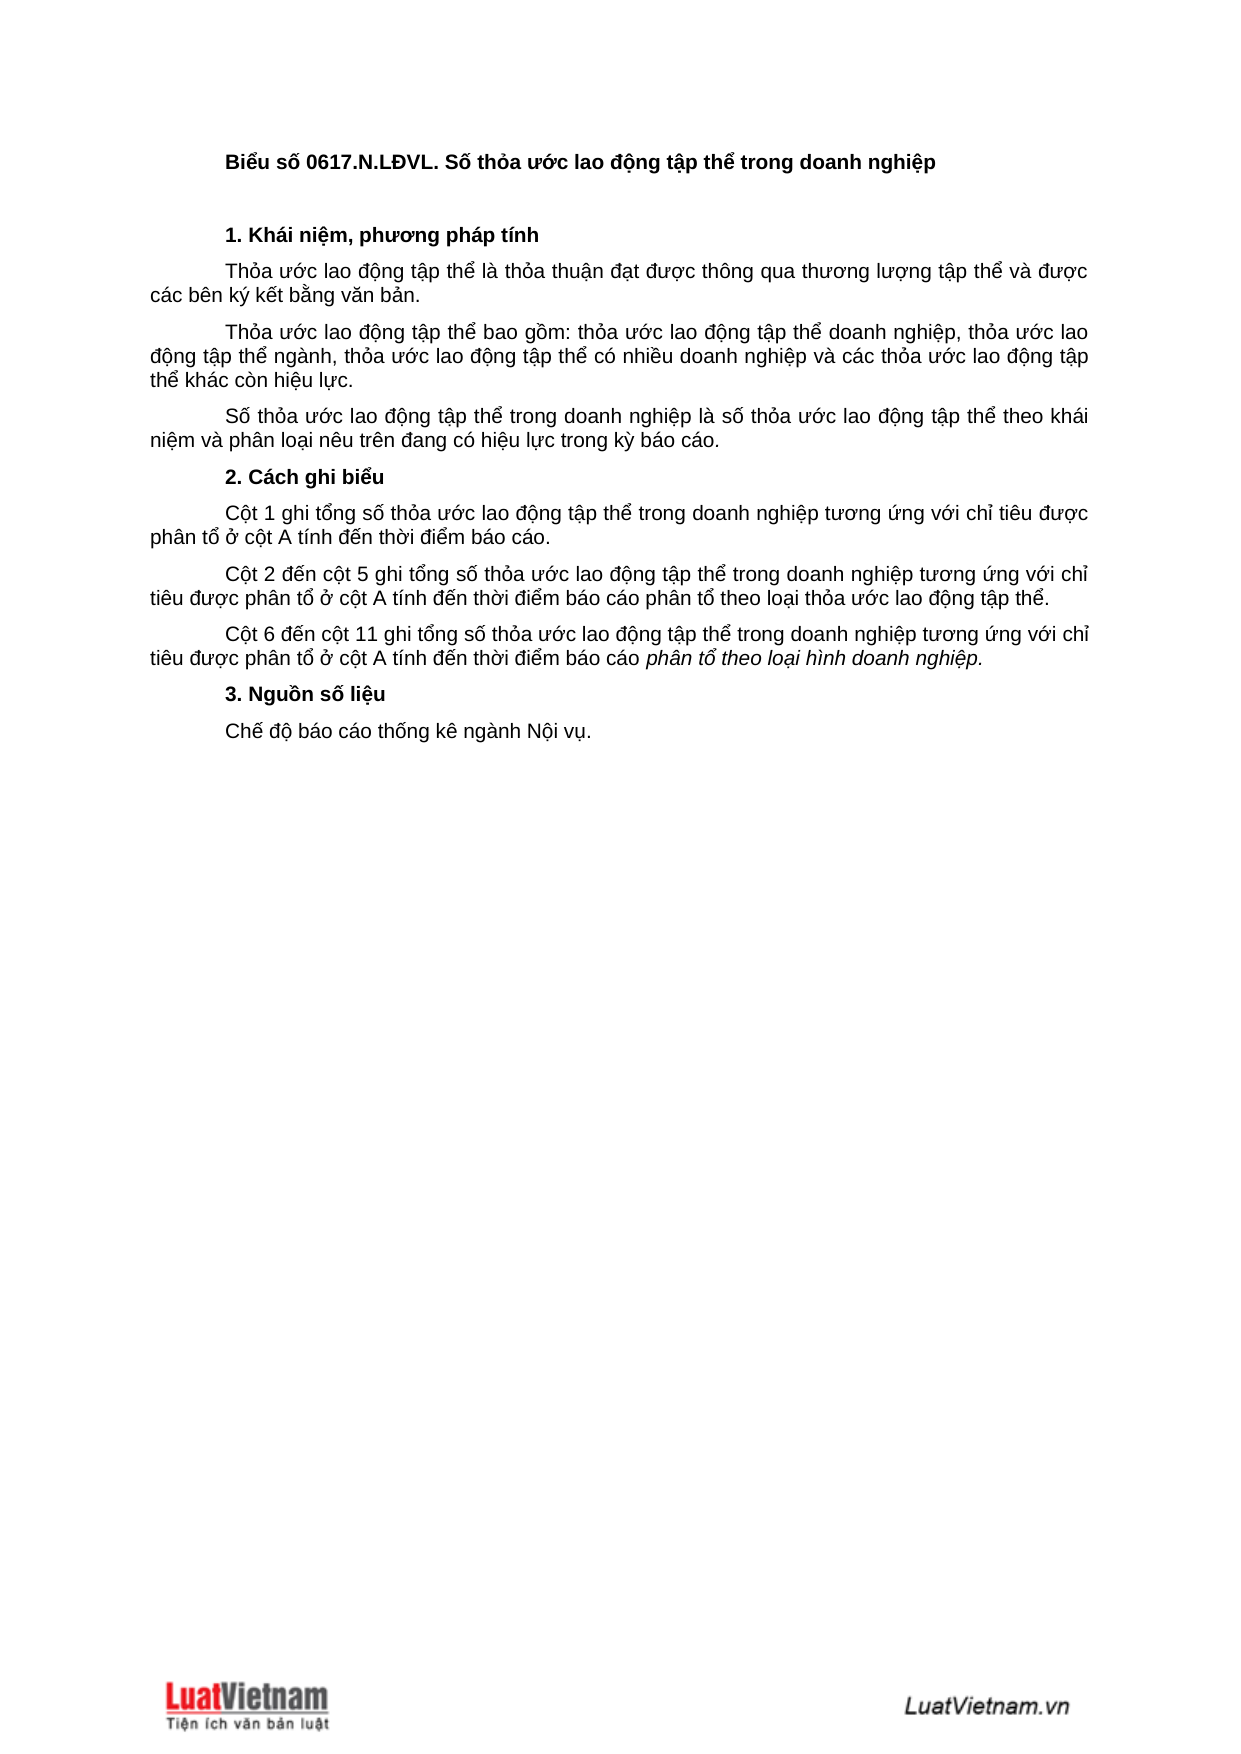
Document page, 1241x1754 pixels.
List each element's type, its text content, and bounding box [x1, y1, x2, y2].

text 1. Khái niệm, phương pháp tính [150, 223, 1090, 247]
text 3. Nguồn số liệu [150, 682, 1090, 706]
picture [150, 1660, 1089, 1754]
text Cột 6 đến cột 11 ghi tổng số thỏa ước lao động tập thể trong doanh nghiệp tương ứng với chỉ tiêu được phân tổ ở cột A tính đến thời điểm báo cáo phân tổ theo loại hình doanh nghiệp. [150, 622, 1090, 670]
text Cột 2 đến cột 5 ghi tổng số thỏa ước lao động tập thể trong doanh nghiệp tương ứng với chỉ tiêu được phân tổ ở cột A tính đến thời điểm báo cáo phân tổ theo loại thỏa ước lao động tập thể. [150, 561, 1090, 609]
text 2. Cách ghi biểu [150, 464, 1090, 488]
text Số thỏa ước lao động tập thể trong doanh nghiệp là số thỏa ước lao động tập thể theo khái niệm và phân loại nêu trên đang có hiệu lực trong kỳ báo cáo. [150, 404, 1090, 452]
text Chế độ báo cáo thống kê ngành Nội vụ. [150, 719, 1090, 743]
text Biểu số 0617.N.LĐVL. Số thỏa ước lao động tập thể trong doanh nghiệp [150, 150, 1090, 174]
text Thỏa ước lao động tập thể bao gồm: thỏa ước lao động tập thể doanh nghiệp, thỏa ước lao động tập thể ngành, thỏa ước lao động tập thể có nhiều doanh nghiệp và các thỏa ước lao động tập thể khác còn hiệu lực. [150, 320, 1090, 392]
text Cột 1 ghi tổng số thỏa ước lao động tập thể trong doanh nghiệp tương ứng với chỉ tiêu được phân tổ ở cột A tính đến thời điểm báo cáo. [150, 501, 1090, 549]
text Thỏa ước lao động tập thể là thỏa thuận đạt được thông qua thương lượng tập thể và được các bên ký kết bằng văn bản. [150, 259, 1090, 307]
